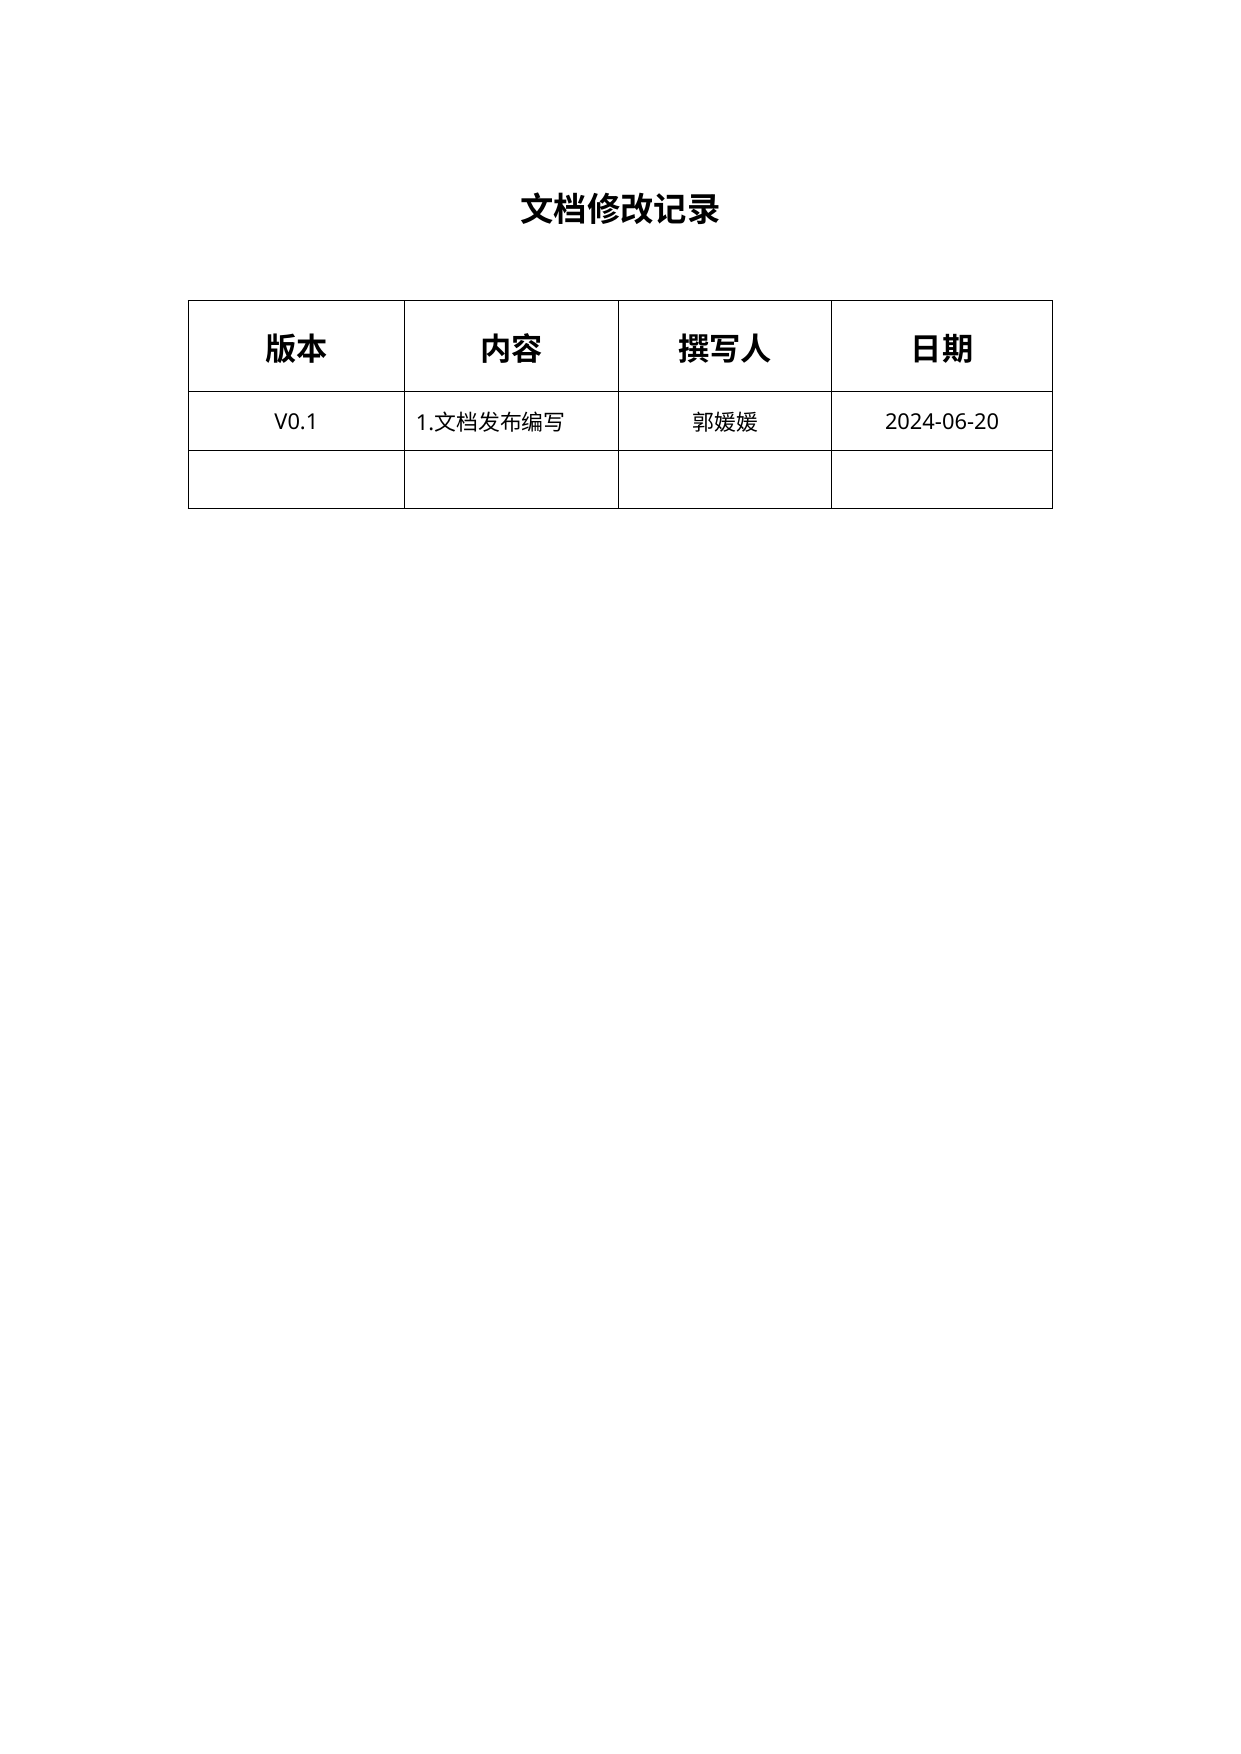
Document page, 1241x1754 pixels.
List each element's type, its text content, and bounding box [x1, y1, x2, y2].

table_cell 1.文档发布编写 [405, 392, 618, 450]
table_header 撰写人 [619, 301, 831, 391]
text 文档修改记录 [187, 174, 1053, 239]
table_cell 郭媛媛 [619, 392, 831, 450]
table_cell [832, 451, 1052, 508]
table_cell [189, 451, 404, 508]
table_cell 2024-06-20 [832, 392, 1052, 450]
table_header 内容 [405, 301, 618, 391]
table_cell V0.1 [189, 392, 404, 450]
table_cell [405, 451, 618, 508]
table_cell [619, 451, 831, 508]
table_header 日期 [832, 301, 1052, 391]
table_header 版本 [189, 301, 404, 391]
